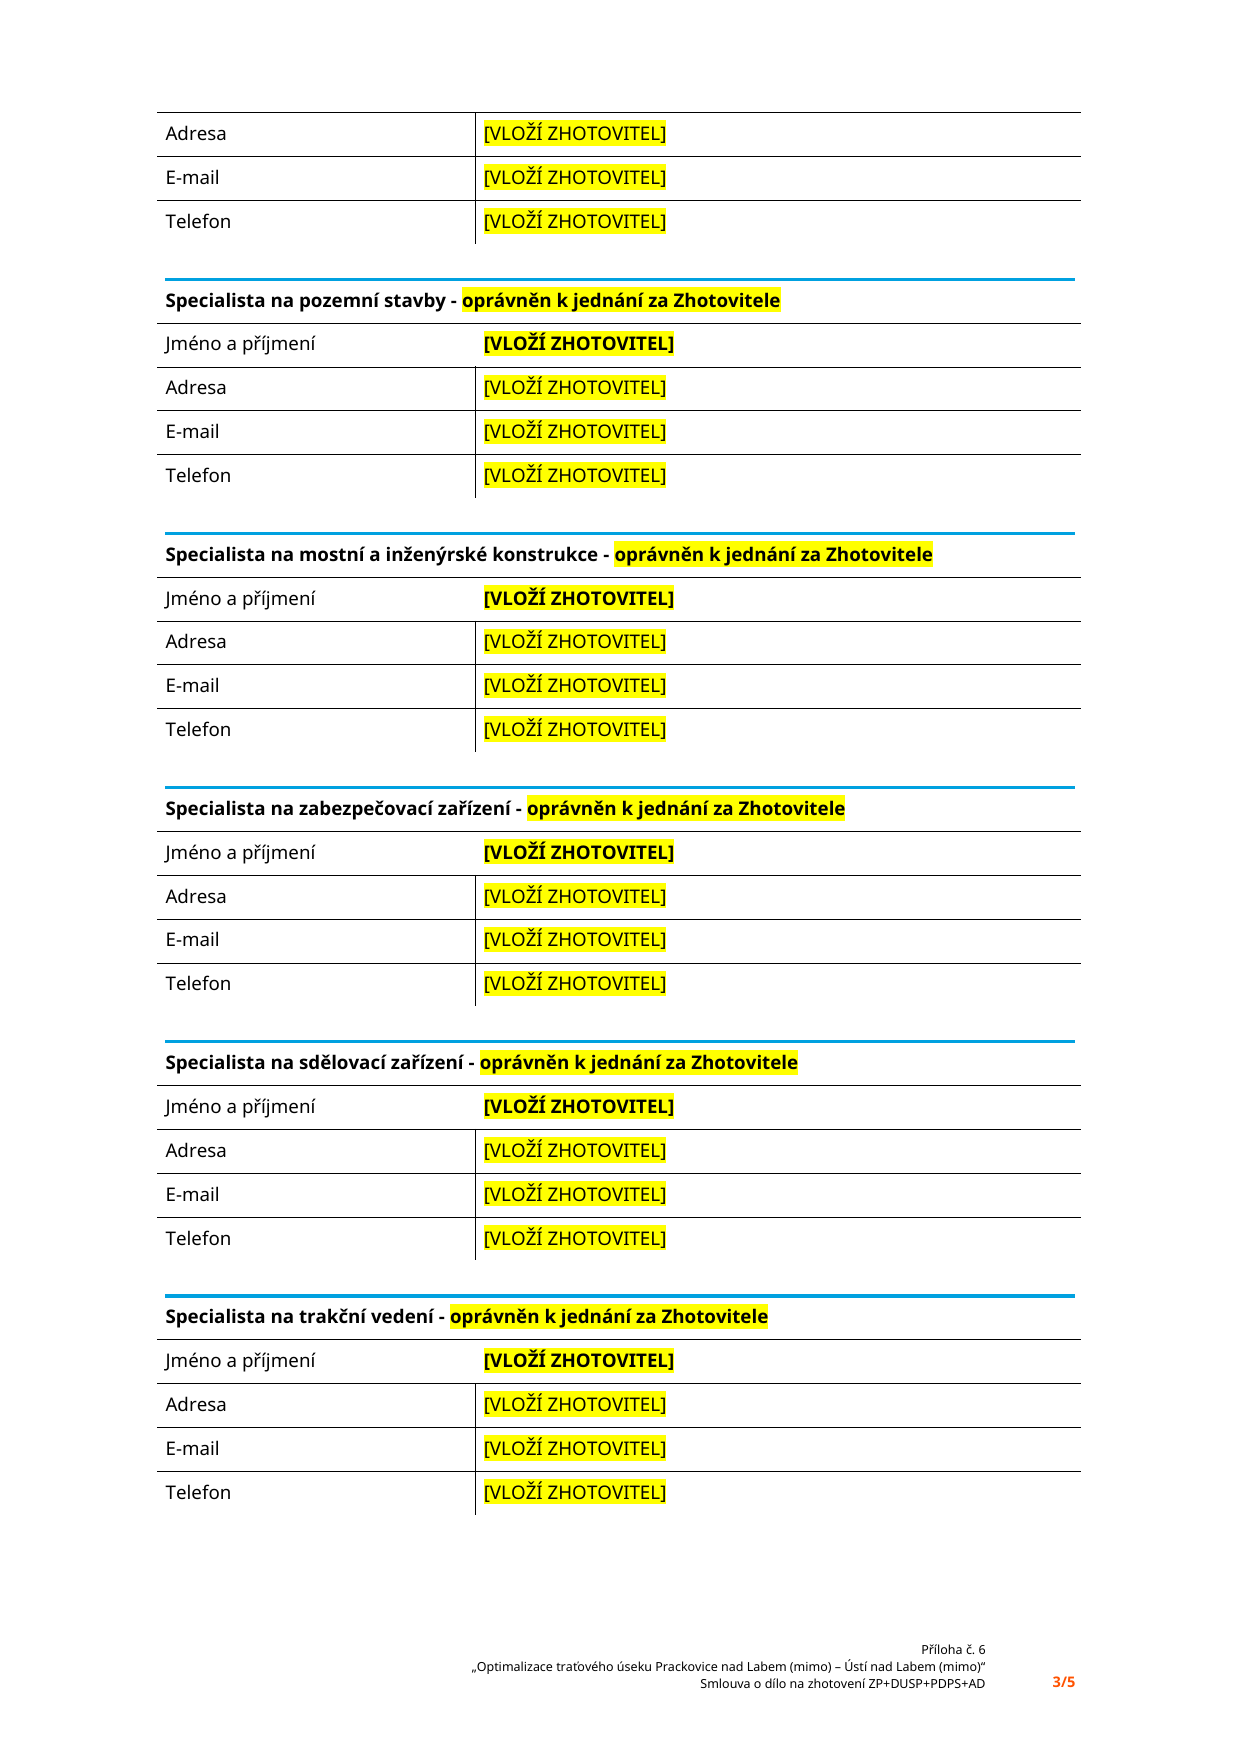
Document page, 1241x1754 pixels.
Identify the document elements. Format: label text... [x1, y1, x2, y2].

table_cell [VLOŽÍ ZHOTOVITEL] [476, 1428, 1081, 1471]
table_cell [VLOŽÍ ZHOTOVITEL] [476, 201, 1081, 244]
table_cell [VLOŽÍ ZHOTOVITEL] [476, 964, 1081, 1006]
table_cell Telefon [157, 1472, 475, 1514]
table_header Jméno a příjmení [157, 324, 475, 366]
table_cell E-mail [157, 157, 475, 200]
text Specialista na sdělovací zařízení - oprávněn k jednání za Zhotovitele [165, 1043, 1075, 1075]
table_cell Telefon [157, 709, 475, 752]
table_cell E-mail [157, 665, 475, 708]
table_cell E-mail [157, 411, 475, 454]
table_header Jméno a příjmení [157, 832, 475, 875]
table_header [VLOŽÍ ZHOTOVITEL] [475, 324, 1081, 366]
table_cell [VLOŽÍ ZHOTOVITEL] [476, 1130, 1081, 1173]
table_cell Adresa [157, 368, 475, 410]
table_cell [VLOŽÍ ZHOTOVITEL] [476, 368, 1081, 410]
table_cell Telefon [157, 455, 475, 498]
table_header Jméno a příjmení [157, 1086, 475, 1129]
table_cell [VLOŽÍ ZHOTOVITEL] [476, 411, 1081, 454]
table_cell Adresa [157, 876, 475, 918]
table_cell Telefon [157, 1218, 475, 1260]
table_header [VLOŽÍ ZHOTOVITEL] [475, 1086, 1081, 1129]
table_cell E-mail [157, 1174, 475, 1217]
table_cell Adresa [157, 622, 475, 664]
table_header [VLOŽÍ ZHOTOVITEL] [475, 578, 1081, 621]
table_cell [VLOŽÍ ZHOTOVITEL] [476, 665, 1081, 708]
table_cell [VLOŽÍ ZHOTOVITEL] [476, 1174, 1081, 1217]
table_cell Adresa [157, 113, 475, 156]
text Specialista na mostní a inženýrské konstrukce - oprávněn k jednání za Zhotovitele [165, 535, 1075, 567]
table_cell E-mail [157, 920, 475, 962]
table_cell [VLOŽÍ ZHOTOVITEL] [476, 709, 1081, 752]
table_cell Adresa [157, 1130, 475, 1173]
table_cell [VLOŽÍ ZHOTOVITEL] [476, 1218, 1081, 1260]
table_header Jméno a příjmení [157, 1340, 475, 1383]
table_header [VLOŽÍ ZHOTOVITEL] [475, 832, 1081, 875]
table_cell [VLOŽÍ ZHOTOVITEL] [476, 1472, 1081, 1514]
table_cell E-mail [157, 1428, 475, 1471]
table_cell [VLOŽÍ ZHOTOVITEL] [476, 1384, 1081, 1427]
table_cell [VLOŽÍ ZHOTOVITEL] [476, 157, 1081, 200]
table_cell Telefon [157, 201, 475, 244]
table_cell [VLOŽÍ ZHOTOVITEL] [476, 622, 1081, 664]
table_cell [VLOŽÍ ZHOTOVITEL] [476, 113, 1081, 156]
table_header Jméno a příjmení [157, 578, 475, 621]
text Specialista na zabezpečovací zařízení - oprávněn k jednání za Zhotovitele [165, 789, 1075, 821]
text Specialista na pozemní stavby - oprávněn k jednání za Zhotovitele [165, 281, 1075, 312]
table_cell [VLOŽÍ ZHOTOVITEL] [476, 920, 1081, 962]
table_cell [VLOŽÍ ZHOTOVITEL] [476, 876, 1081, 918]
table_header [VLOŽÍ ZHOTOVITEL] [475, 1340, 1081, 1383]
table_cell Adresa [157, 1384, 475, 1427]
table_cell Telefon [157, 964, 475, 1006]
table_cell [VLOŽÍ ZHOTOVITEL] [476, 455, 1081, 498]
text Specialista na trakční vedení - oprávněn k jednání za Zhotovitele [165, 1298, 1075, 1329]
